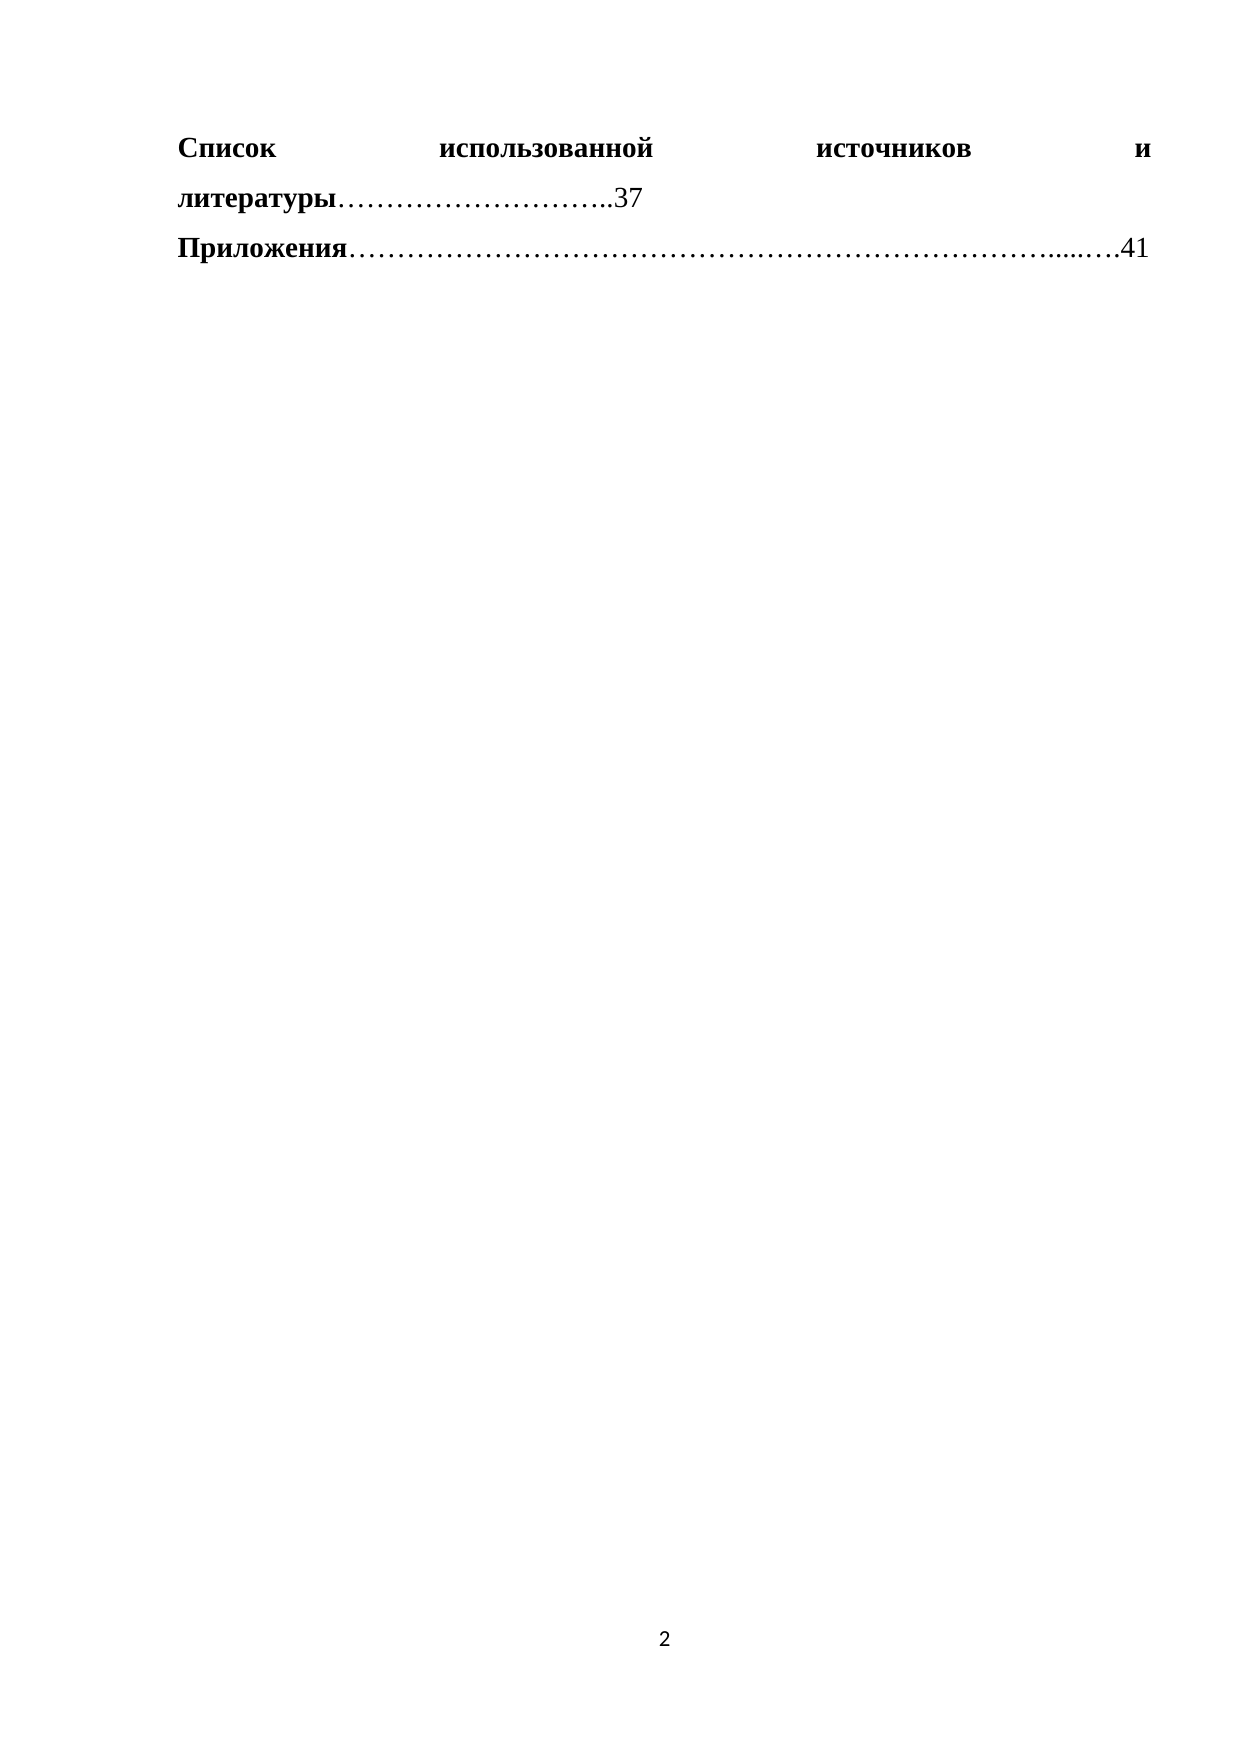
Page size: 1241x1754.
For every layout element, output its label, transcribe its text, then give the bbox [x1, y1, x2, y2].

text Приложения……………………………………………………………….....….41 [177, 231, 1152, 264]
text Список использованной источников и литературы………………………..37 [177, 130, 1152, 214]
